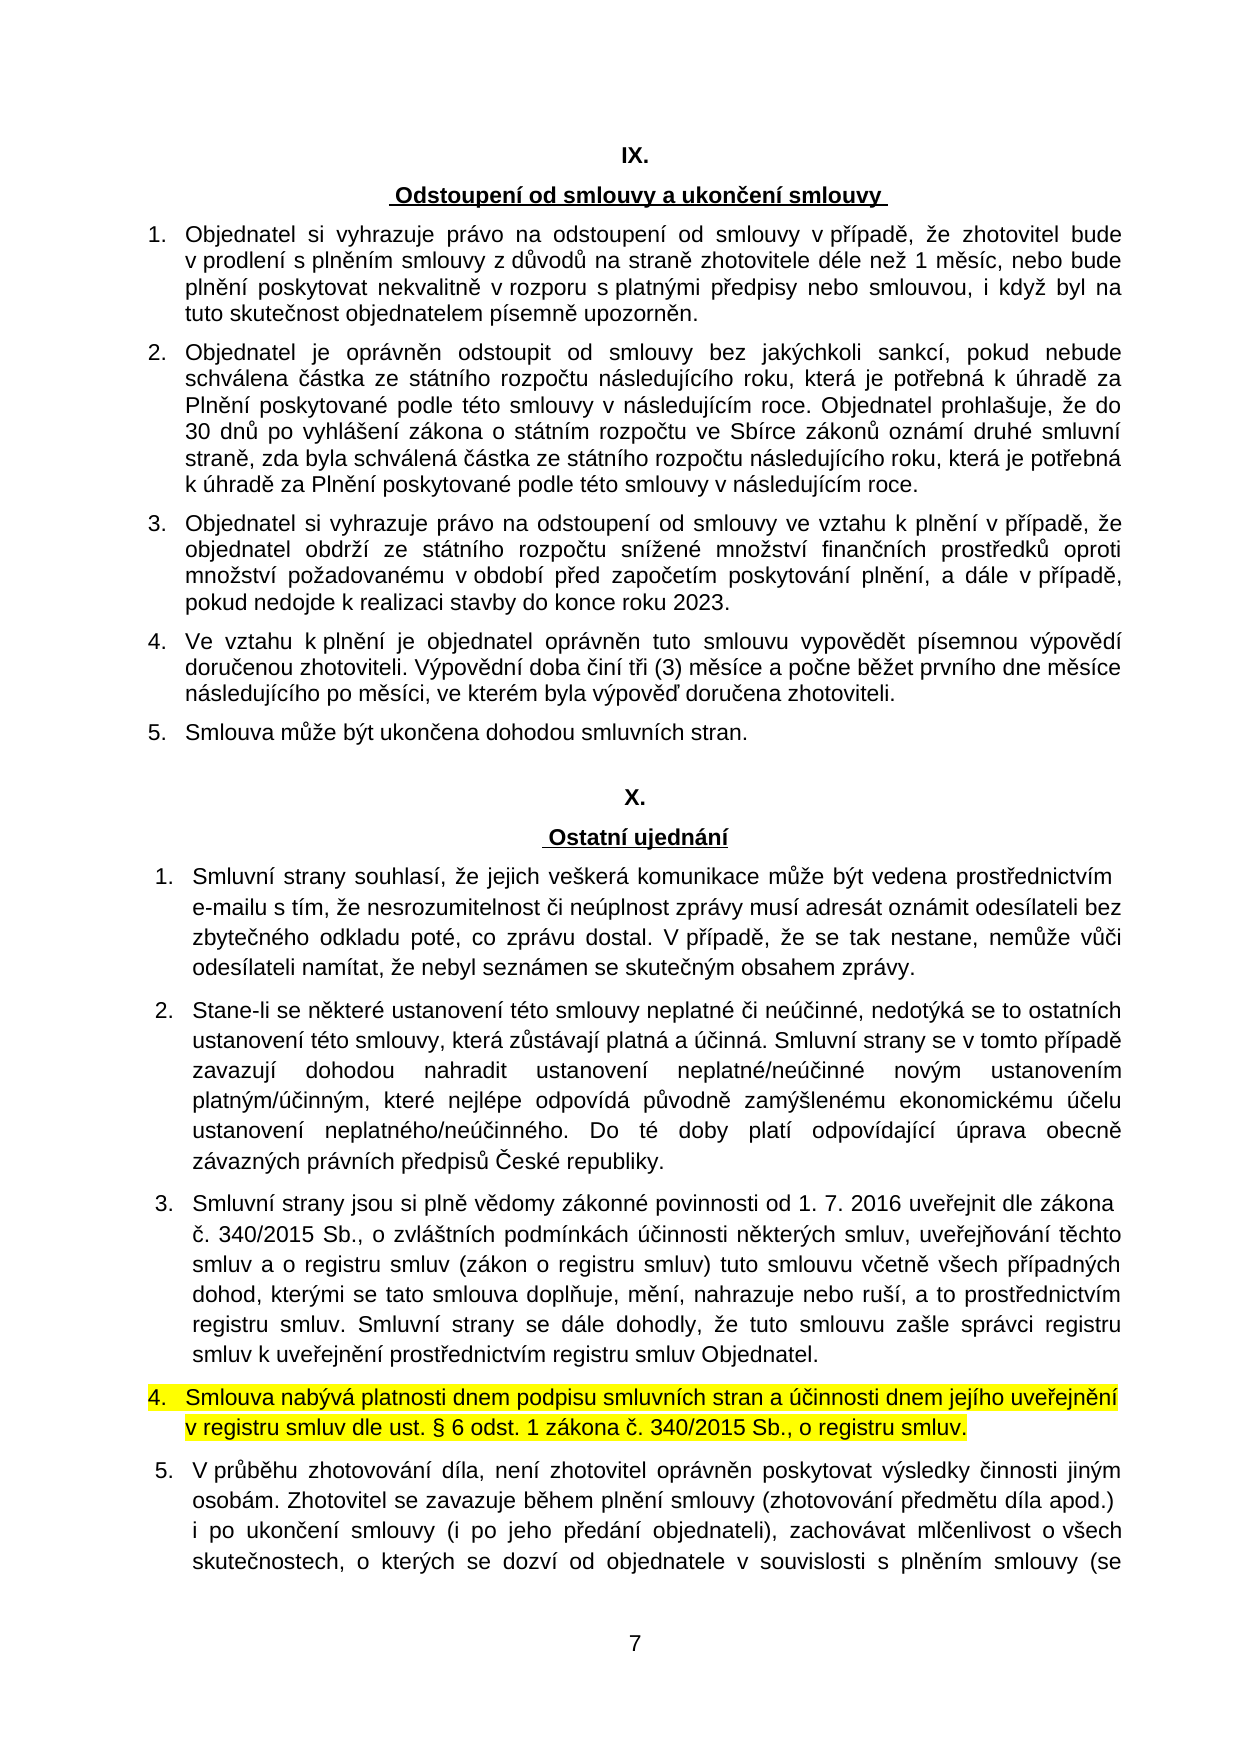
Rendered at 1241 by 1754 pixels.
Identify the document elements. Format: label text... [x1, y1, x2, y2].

list Objednatel si vyhrazuje právo na odstoupení od smlouvy v případě, že zhotovitel bude v prodlení s plněním smlouvy z důvodů na straně zhotovitele déle než 1 měsíc, nebo bude plnění poskytovat nekvalitně v rozporu s platnými předpisy nebo smlouvou, i když byl na tuto skutečnost objednatelem písemně upozorněn. [148, 221, 1122, 327]
subtitle Odstoupení od smlouvy a ukončení smlouvy [148, 182, 1122, 208]
subtitle Ostatní ujednání [148, 824, 1122, 850]
subtitle X. [148, 784, 1122, 811]
list Objednatel si vyhrazuje právo na odstoupení od smlouvy ve vztahu k plnění v případě, že objednatel obdrží ze státního rozpočtu snížené množství finančních prostředků oproti množství požadovanému v období před započetím poskytování plnění, a dále v případě, pokud nedojde k realizaci stavby do konce roku 2023. [148, 510, 1122, 615]
list Objednatel je oprávněn odstoupit od smlouvy bez jakýchkoli sankcí, pokud nebude schválena částka ze státního rozpočtu následujícího roku, která je potřebná k úhradě za Plnění poskytované podle této smlouvy v následujícím roce. Objednatel prohlašuje, že do 30 dnů po vyhlášení zákona o státním rozpočtu ve Sbírce zákonů oznámí druhé smluvní straně, zda byla schválená částka ze státního rozpočtu následujícího roku, která je potřebná k úhradě za Plnění poskytované podle této smlouvy v následujícím roce. [148, 339, 1122, 497]
list Smluvní strany jsou si plně vědomy zákonné povinnosti od 1. 7. 2016 uveřejnit dle zákona č. 340/2015 Sb., o zvláštních podmínkách účinnosti některých smluv, uveřejňování těchto smluv a o registru smluv (zákon o registru smluv) tuto smlouvu včetně všech případných dohod, kterými se tato smlouva doplňuje, mění, nahrazuje nebo ruší, a to prostřednictvím registru smluv. Smluvní strany se dále dohodly, že tuto smlouvu zašle správci registru smluv k uveřejnění prostřednictvím registru smluv Objednatel. [154, 1190, 1122, 1368]
subtitle IX. [148, 142, 1122, 168]
list Smluvní strany souhlasí, že jejich veškerá komunikace může být vedena prostřednictvím e-mailu s tím, že nesrozumitelnost či neúplnost zprávy musí adresát oznámit odesílateli bez zbytečného odkladu poté, co zprávu dostal. V případě, že se tak nestane, nemůže vůči odesílateli namítat, že nebyl seznámen se skutečným obsahem zprávy. [154, 863, 1122, 980]
list Stane-li se některé ustanovení této smlouvy neplatné či neúčinné, nedotýká se to ostatních ustanovení této smlouvy, která zůstávají platná a účinná. Smluvní strany se v tomto případě zavazují dohodou nahradit ustanovení neplatné/neúčinné novým ustanovením platným/účinným, které nejlépe odpovídá původně zamýšlenému ekonomickému účelu ustanovení neplatného/neúčinného. Do té doby platí odpovídající úprava obecně závazných právních předpisů České republiky. [154, 997, 1122, 1174]
list Ve vztahu k plnění je objednatel oprávněn tuto smlouvu vypovědět písemnou výpovědí doručenou zhotoviteli. Výpovědní doba činí tři (3) měsíce a počne běžet prvního dne měsíce následujícího po měsíci, ve kterém byla výpověď doručena zhotoviteli. [148, 628, 1122, 707]
list Smlouva nabývá platnosti dnem podpisu smluvních stran a účinnosti dnem jejího uveřejnění v registru smluv dle ust. § 6 odst. 1 zákona č. 340/2015 Sb., o registru smluv. [148, 1384, 1122, 1441]
list Smlouva může být ukončena dohodou smluvních stran. [148, 719, 1122, 746]
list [154, 1457, 1122, 1574]
